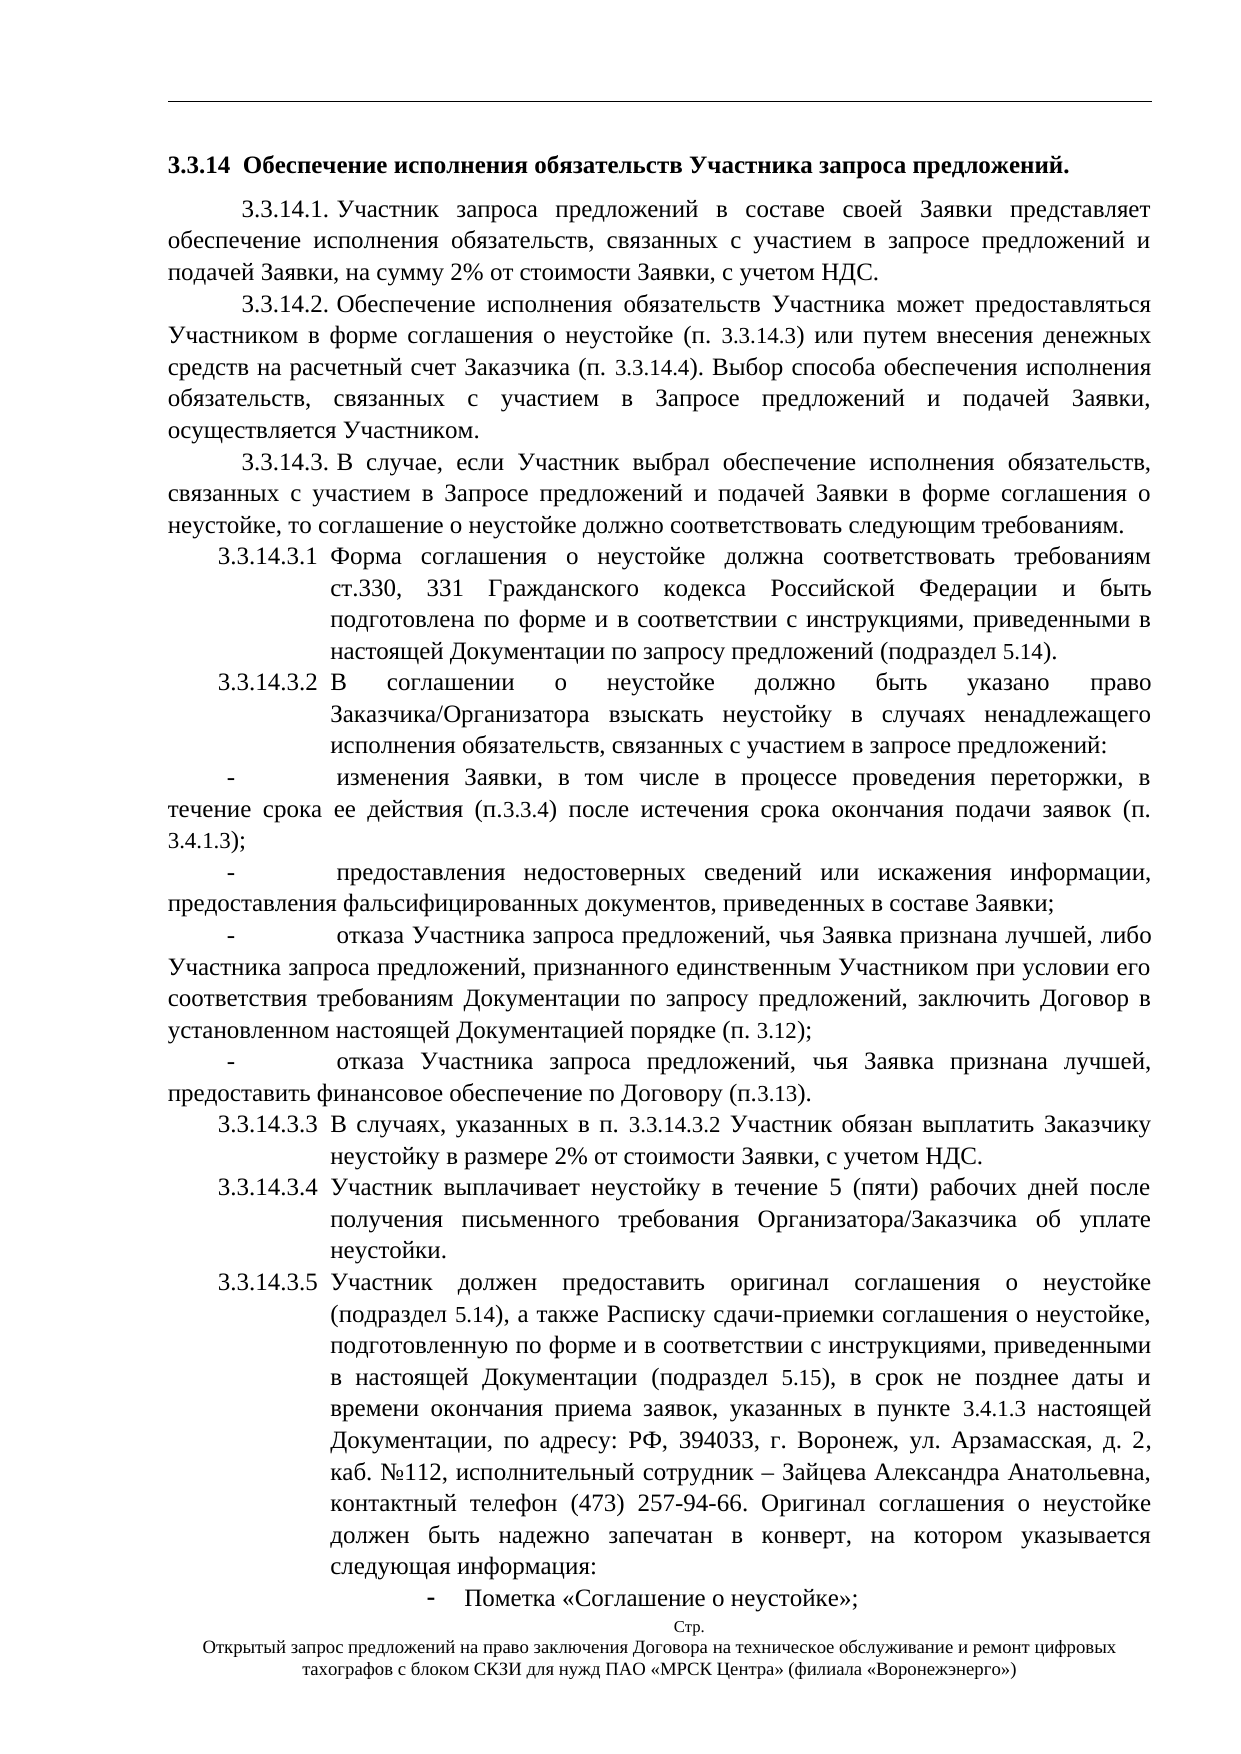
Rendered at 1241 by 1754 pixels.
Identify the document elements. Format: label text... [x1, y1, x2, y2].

list Форма соглашения о неустойке должна соответствовать требованиям ст.330, 331 Гражданского кодекса Российской Федерации и быть подготовлена по форме и в соответствии с инструкциями, приведенными в настоящей Документации по запросу предложений (подраздел 5.14). [218, 541, 1152, 665]
list Участник запроса предложений в составе своей Заявки представляет обеспечение исполнения обязательств, связанных с участием в запросе предложений и подачей Заявки, на сумму 2% от стоимости Заявки, с учетом НДС. [168, 194, 1152, 286]
list предоставления недостоверных сведений или искажения информации, предоставления фальсифицированных документов, приведенных в составе Заявки; [168, 857, 1152, 917]
list Участник выплачивает неустойку в течение 5 (пяти) рабочих дней после получения письменного требования Организатора/Заказчика об уплате неустойки. [218, 1172, 1152, 1264]
subtitle Обеспечение исполнения обязательств Участника запроса предложений. [168, 150, 1152, 179]
list Участник должен предоставить оригинал соглашения о неустойке (подраздел 5.14), а также Расписку сдачи-приемки соглашения о неустойке, подготовленную по форме и в соответствии с инструкциями, приведенными в настоящей Документации (подраздел 5.15), в срок не позднее даты и времени окончания приема заявок, указанных в пункте 3.4.1.3 настоящей Документации, по адресу: РФ, 394033, г. Воронеж, ул. Арзамасская, д. 2, каб. №112, исполнительный сотрудник – Зайцева Александра Анатольевна, контактный телефон (473) 257-94-66. Оригинал соглашения о неустойке должен быть надежно запечатан в конверт, на котором указывается следующая информация: [218, 1267, 1152, 1580]
list отказа Участника запроса предложений, чья Заявка признана лучшей, либо Участника запроса предложений, признанного единственным Участником при условии его соответствия требованиям Документации по запросу предложений, заключить Договор в установленном настоящей Документацией порядке (п. 3.12); [168, 920, 1152, 1043]
list В случае, если Участник выбрал обеспечение исполнения обязательств, связанных с участием в Запросе предложений и подачей Заявки в форме соглашения о неустойке, то соглашение о неустойке должно соответствовать следующим требованиям. [168, 447, 1152, 538]
list отказа Участника запроса предложений, чья Заявка признана лучшей, предоставить финансовое обеспечение по Договору (п.3.13). [168, 1046, 1152, 1107]
list В случаях, указанных в п. -3.3.14.3.2 Участник обязан выплатить Заказчику неустойку в размере 2% от стоимости Заявки, с учетом НДС. [218, 1109, 1152, 1170]
list изменения Заявки, в том числе в процессе проведения переторжки, в течение срока ее действия (п.3.3.4) после истечения срока окончания подачи заявок (п. 3.4.1.3); [168, 762, 1152, 854]
list Обеспечение исполнения обязательств Участника может предоставляться Участником в форме соглашения о неустойке (п. 3.3.14.3) или путем внесения денежных средств на расчетный счет Заказчика (п. 3.3.14.4). Выбор способа обеспечения исполнения обязательств, связанных с участием в Запросе предложений и подачей Заявки, осуществляется Участником. [168, 289, 1152, 444]
list Пометка «Соглашение о неустойке»; [427, 1583, 1152, 1612]
list В соглашении о неустойке должно быть указано право Заказчика/Организатора взыскать неустойку в случаях ненадлежащего исполнения обязательств, связанных с участием в запросе предложений: [218, 667, 1152, 759]
